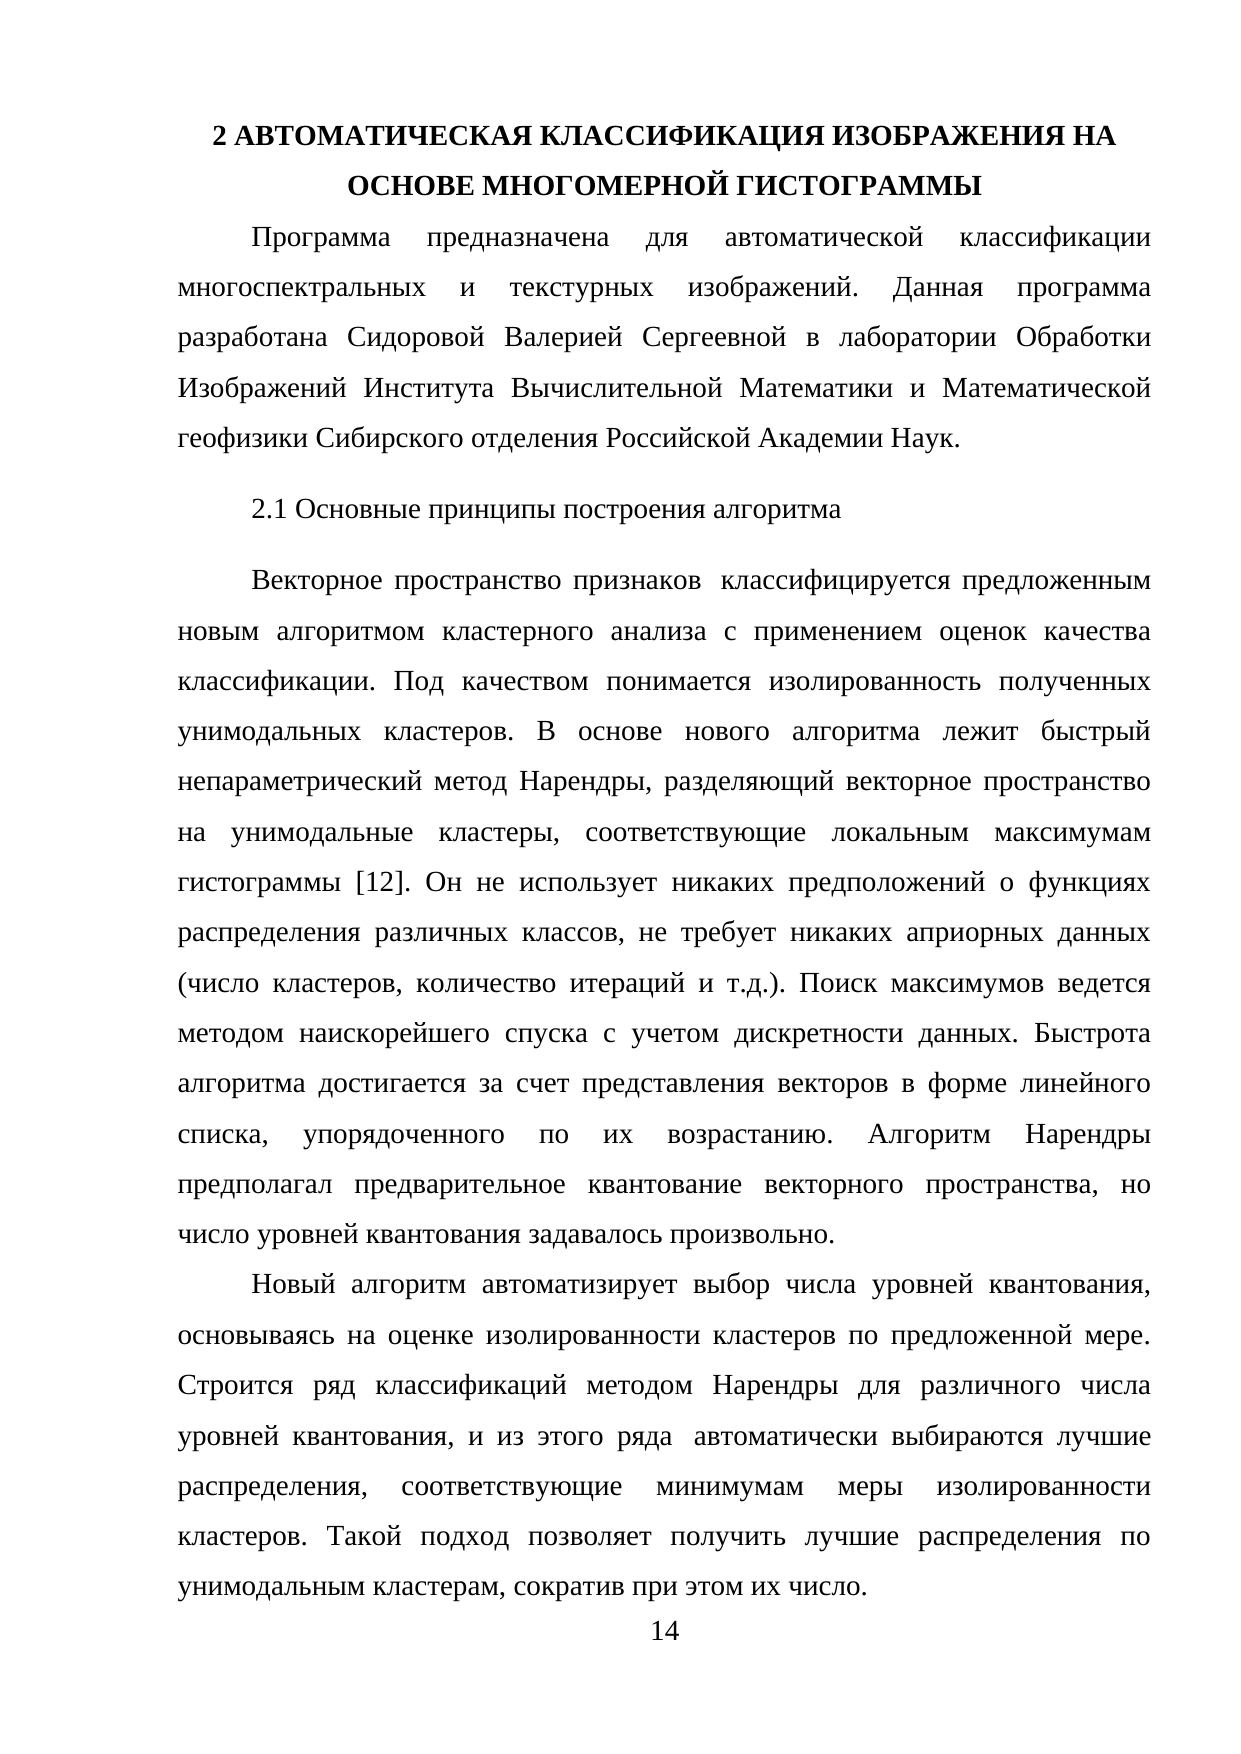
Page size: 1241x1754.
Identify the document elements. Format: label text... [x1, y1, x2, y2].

text 2.1 Основные принципы построения алгоритма [177, 491, 1152, 525]
text Программа предназначена для автоматической классификации многоспектральных и текстурных изображений. Данная программа разработана Сидоровой Валерией Сергеевной в лаборатории Обработки Изображений Института Вычислительной Математики и Математической геофизики Сибирского отделения Российской Академии Наук. [177, 219, 1152, 453]
text 2 АВТОМАТИЧЕСКАЯ КЛАССИФИКАЦИЯ ИЗОБРАЖЕНИЯ НА ОСНОВЕ МНОГОМЕРНОЙ ГИСТОГРАММЫ [177, 118, 1152, 202]
text Векторное пространство признаков классифицируется предложенным новым алгоритмом кластерного анализа с применением оценок качества классификации. Под качеством понимается изолированность полученных унимодальных кластеров. В основе нового алгоритма лежит быстрый непараметрический метод Нарендры, разделяющий векторное пространство на унимодальные кластеры, соответствующие локальным максимумам гистограммы [12]. Он не использует никаких предположений о функциях распределения различных классов, не требует никаких априорных данных (число кластеров, количество итераций и т.д.). Поиск максимумов ведется методом наискорейшего спуска с учетом дискретности данных. Быстрота алгоритма достигается за счет представления векторов в форме линейного списка, упорядоченного по их возрастанию. Алгоритм Нарендры предполагал предварительное квантование векторного пространства, но число уровней квантования задавалось произвольно. [177, 562, 1152, 1250]
text Новый алгоритм автоматизирует выбор числа уровней квантования, основываясь на оценке изолированности кластеров по предложенной мере. Строится ряд классификаций методом Нарендры для различного числа уровней квантования, и из этого ряда автоматически выбираются лучшие распределения, соответствующие минимумам меры изолированности кластеров. Такой подход позволяет получить лучшие распределения по унимодальным кластерам, сократив при этом их число. [177, 1267, 1152, 1602]
